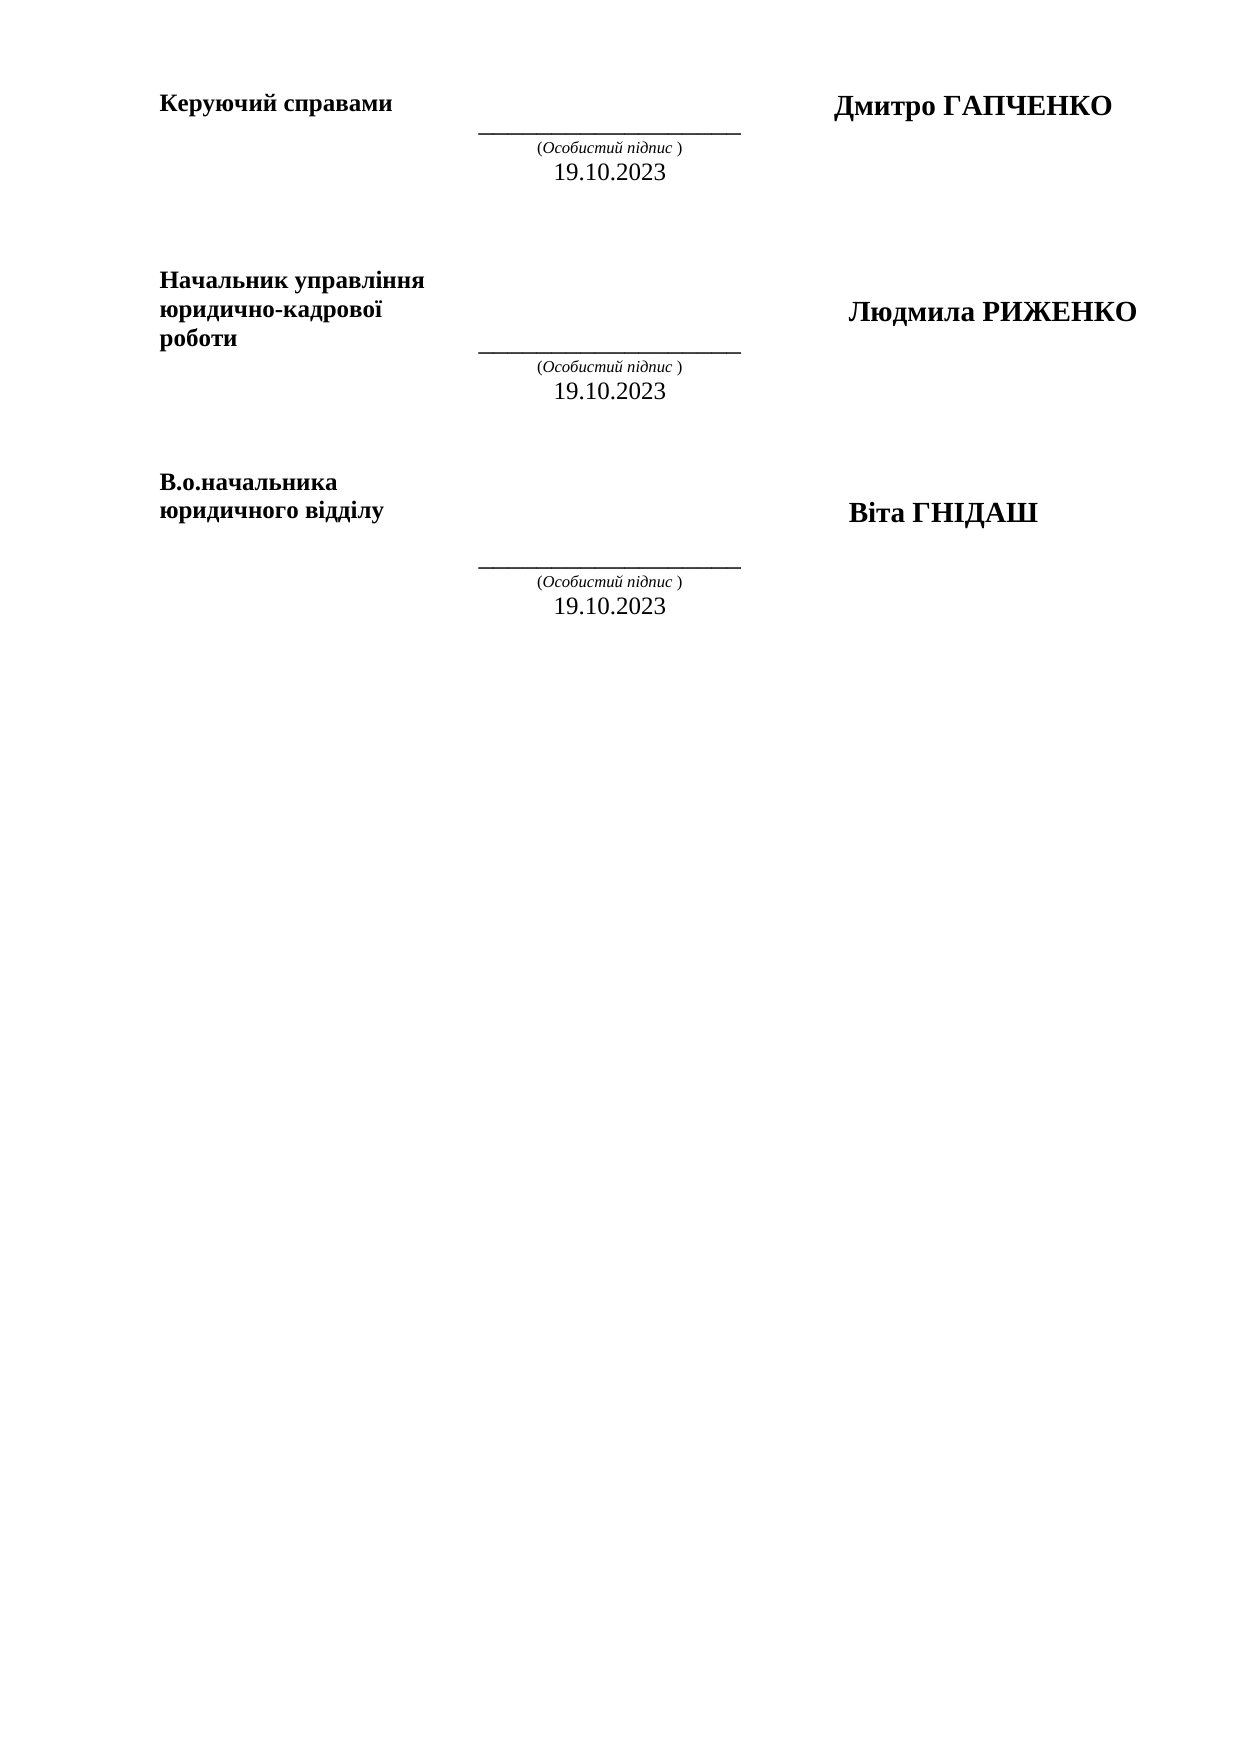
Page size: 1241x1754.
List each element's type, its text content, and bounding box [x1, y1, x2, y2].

table_cell __________________ (Особистий підпис ) 19.10.2023 [447, 467, 772, 696]
table_header Начальник управління юридично-кадрової роботи [148, 266, 447, 467]
table_cell Віта ГНІДАШ [772, 467, 1151, 696]
table_cell __________________ (Особистий підпис ) 19.10.2023 [447, 89, 772, 239]
table_cell В.о.начальника юридичного відділу [148, 467, 447, 696]
table_cell Дмитро ГАПЧЕНКО [772, 89, 1151, 239]
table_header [447, 266, 772, 467]
table_header Людмила РИЖЕНКО [772, 266, 1151, 467]
table_cell Керуючий справами [148, 89, 447, 239]
